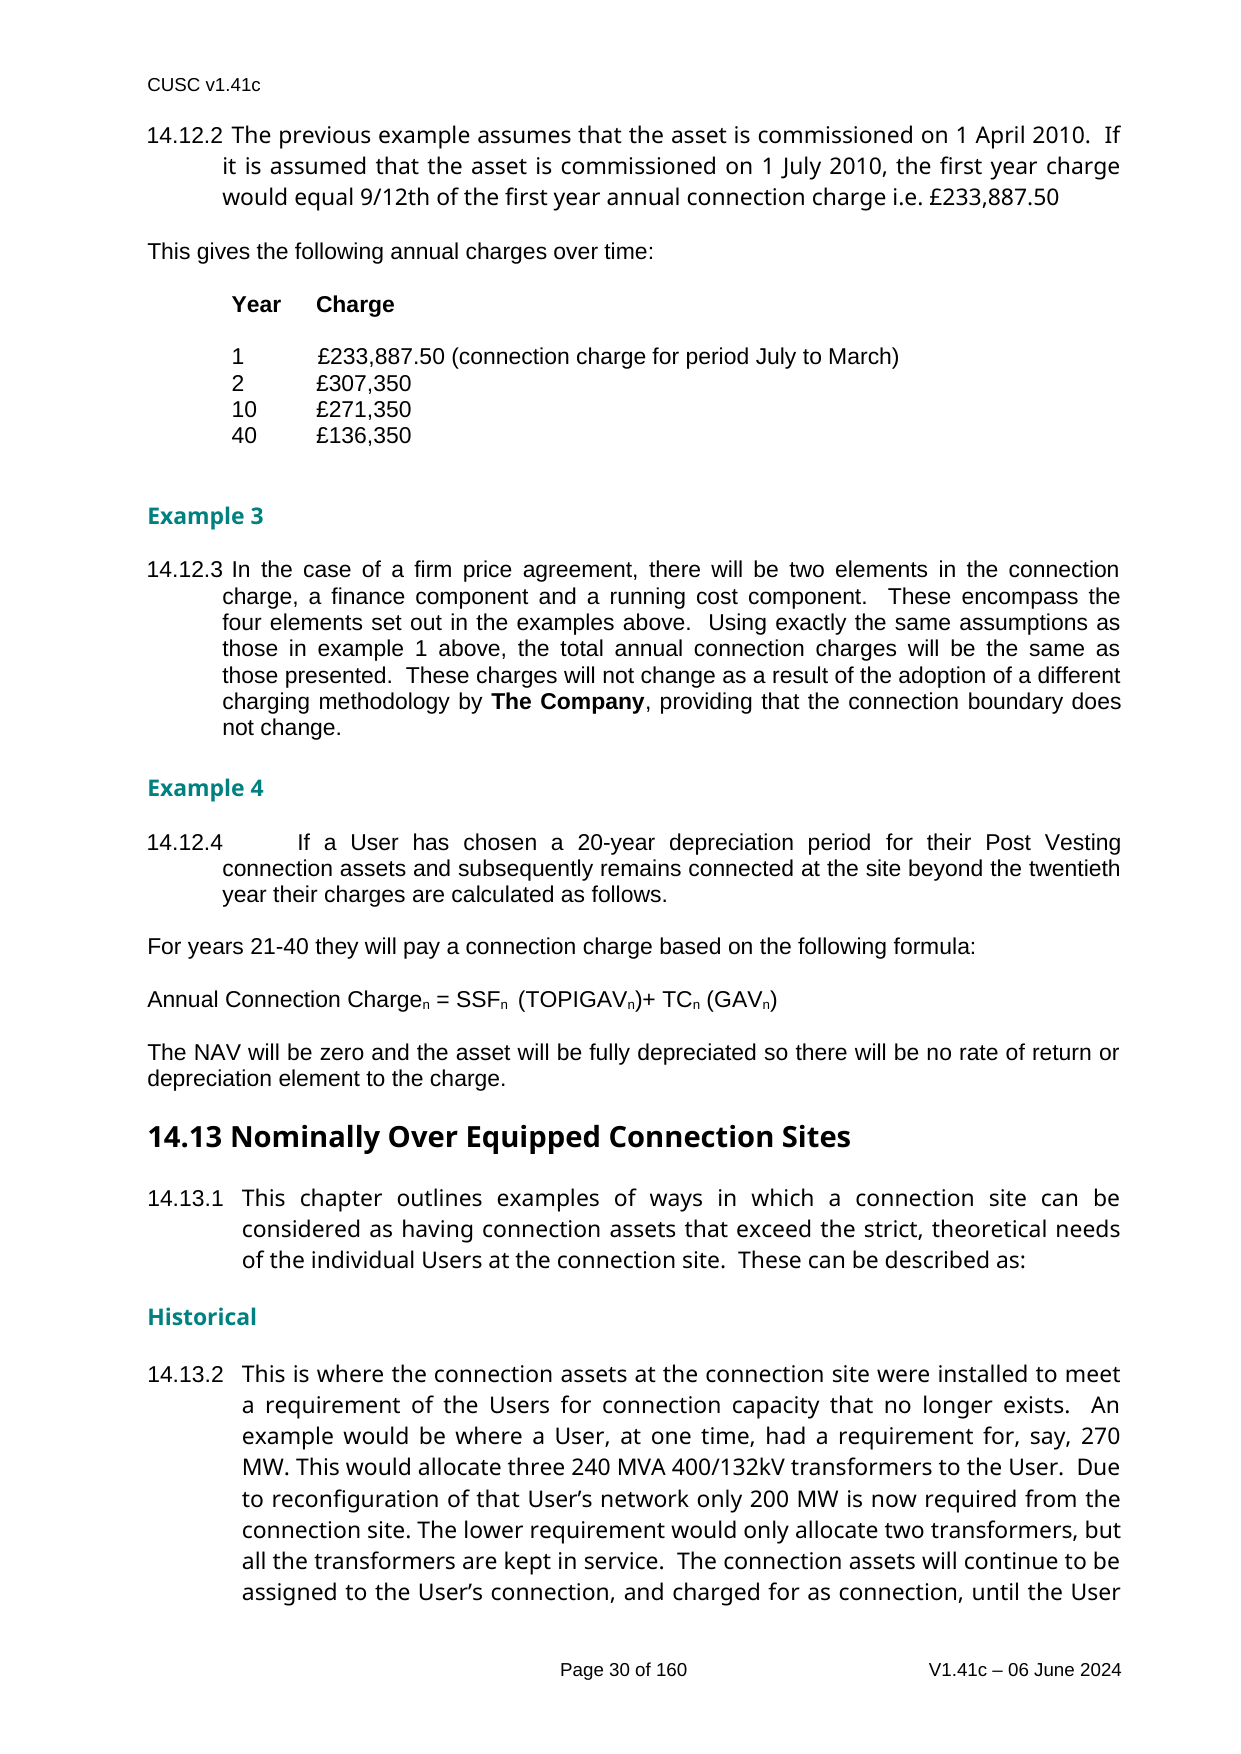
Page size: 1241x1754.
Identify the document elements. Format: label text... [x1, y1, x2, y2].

subtitle Example 3 [147, 499, 1121, 531]
subtitle 14.13 Nominally Over Equipped Connection Sites [147, 1117, 1121, 1156]
text Annual Connection Chargen = SSFn (TOPIGAVn)+ TCn (GAVn) [147, 986, 1121, 1012]
text This gives the following annual charges over time: [147, 238, 1121, 264]
list If a User has chosen a 20-year depreciation period for their Post Vesting connection assets and subsequently remains connected at the site beyond the twentieth year their charges are calculated as follows. [184, 829, 1121, 908]
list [147, 1358, 1121, 1608]
subtitle Historical [147, 1301, 1121, 1332]
text 1 £233,887.50 (connection charge for period July to March) [147, 343, 1121, 370]
text 2 £307,350 [231, 370, 1121, 396]
text For years 21-40 they will pay a connection charge based on the following formula: [147, 933, 1121, 959]
list The previous example assumes that the asset is commissioned on 1 April 2010. If it is assumed that the asset is commissioned on 1 July 2010, the first year charge would equal 9/12th of the first year annual connection charge i.e. £233,887.50 [184, 119, 1121, 212]
list This chapter outlines examples of ways in which a connection site can be considered as having connection assets that exceed the strict, theoretical needs of the individual Users at the connection site. These can be described as: [147, 1182, 1121, 1276]
list In the case of a firm price agreement, there will be two elements in the connection charge, a finance component and a running cost component. These encompass the four elements set out in the examples above. Using exactly the same assumptions as those in example 1 above, the total annual connection charges will be the same as those presented. These charges will not change as a result of the adoption of a different charging methodology by The Company, providing that the connection boundary does not change. [184, 556, 1121, 741]
text 40 £136,350 [231, 422, 1121, 449]
text 10 £271,350 [231, 396, 1121, 422]
subtitle Example 4 [147, 772, 1121, 803]
text The NAV will be zero and the asset will be fully depreciated so there will be no rate of return or depreciation element to the charge. [147, 1038, 1121, 1091]
text Year Charge [147, 291, 1121, 317]
